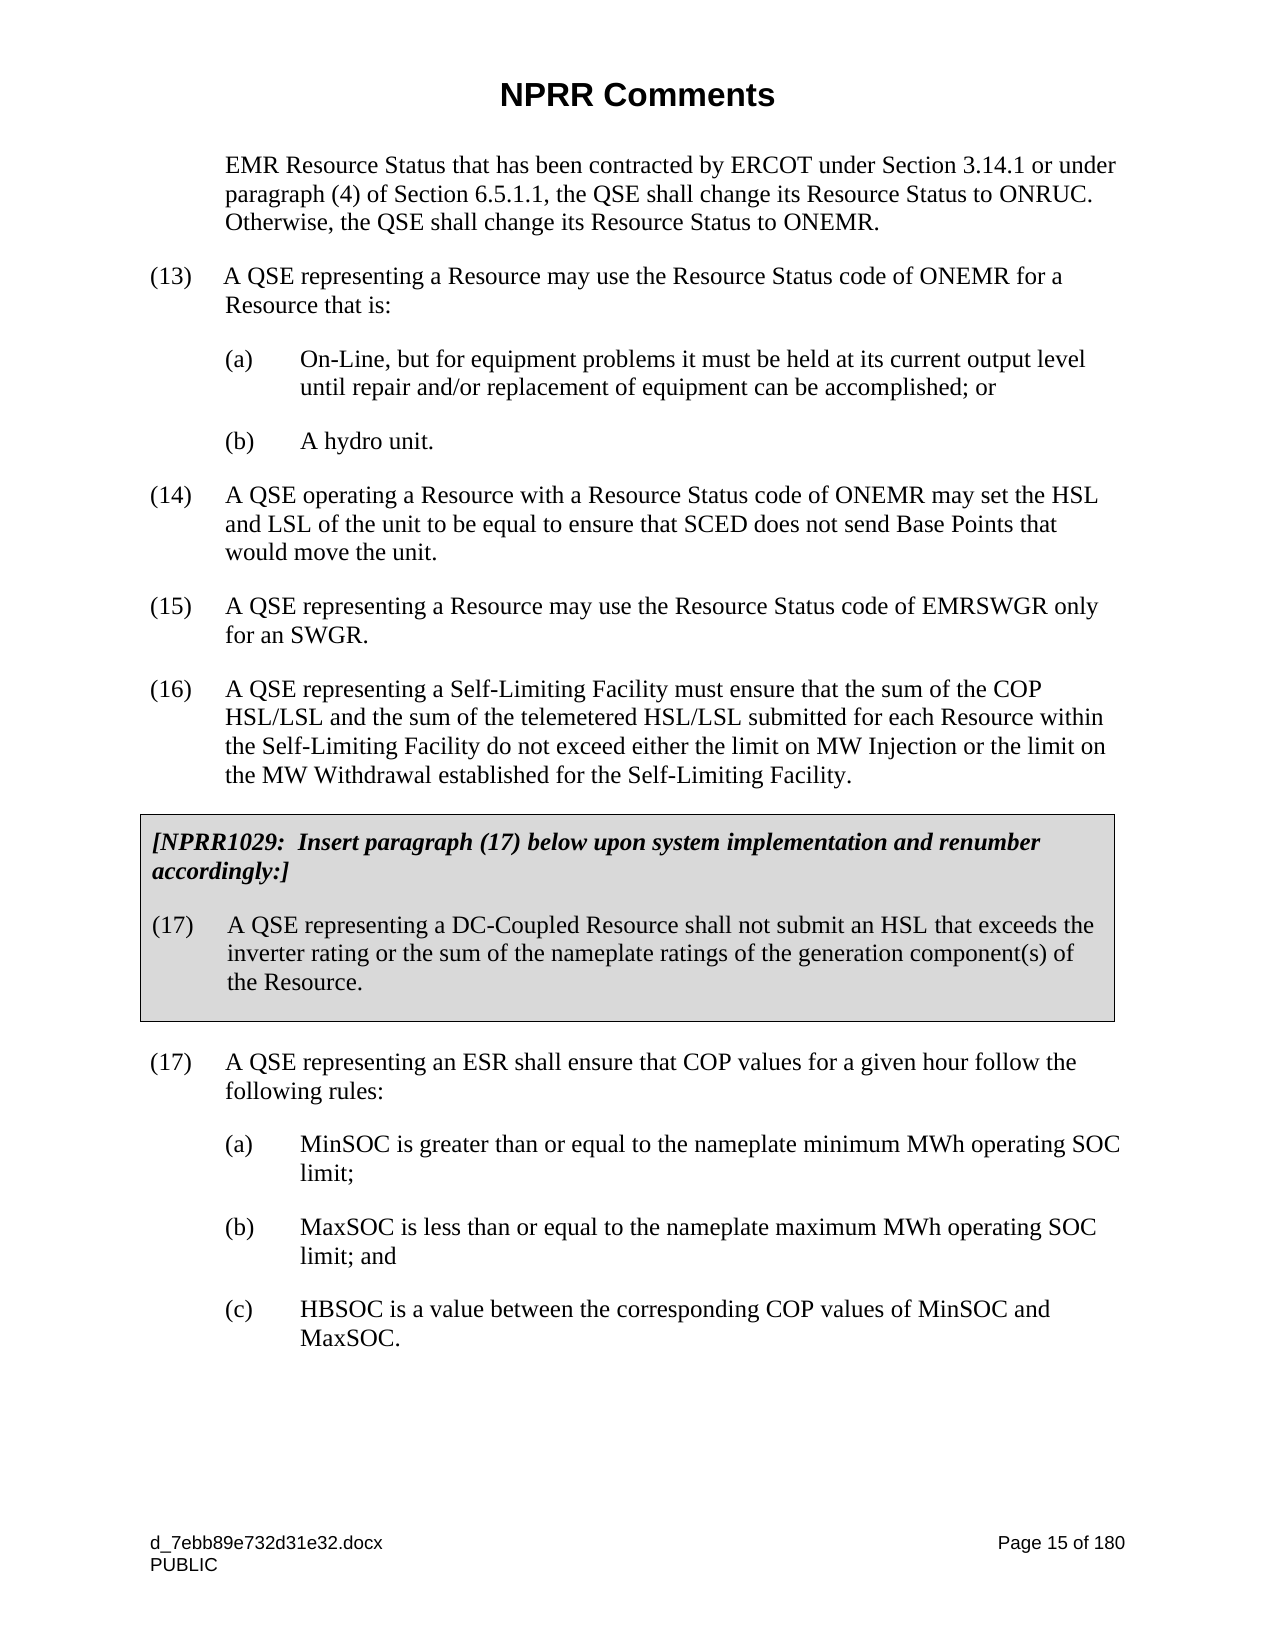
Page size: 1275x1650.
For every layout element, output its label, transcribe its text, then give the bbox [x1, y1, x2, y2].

table_header [NPRR1029: Insert paragraph (17) below upon system implementation and renumber accordingly:] (17) A QSE representing a DC-Coupled Resource shall not submit an HSL that exceeds the inverter rating or the sum of the nameplate ratings of the generation component(s) of the Resource. [141, 815, 1114, 1021]
text (13) A QSE representing a Resource may use the Resource Status code of ONEMR for a Resource that is: [150, 261, 1125, 319]
text (a) MinSOC is greater than or equal to the nameplate minimum MWh operating SOC limit; [225, 1129, 1125, 1187]
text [150, 150, 1125, 236]
text (a) On-Line, but for equipment problems it must be held at its current output level until repair and/or replacement of equipment can be accomplished; or [225, 344, 1125, 401]
text (14) A QSE operating a Resource with a Resource Status code of ONEMR may set the HSL and LSL of the unit to be equal to ensure that SCED does not send Base Points that would move the unit. [150, 480, 1125, 566]
text (17) A QSE representing an ESR shall ensure that COP values for a given hour follow the following rules: [150, 1047, 1125, 1104]
text (15) A QSE representing a Resource may use the Resource Status code of EMRSWGR only for an SWGR. [150, 591, 1125, 649]
text (c) HBSOC is a value between the corresponding COP values of MinSOC and MaxSOC. [225, 1294, 1125, 1352]
text (b) A hydro unit. [225, 426, 1125, 455]
text (16) A QSE representing a Self-Limiting Facility must ensure that the sum of the COP HSL/LSL and the sum of the telemetered HSL/LSL submitted for each Resource within the Self-Limiting Facility do not exceed either the limit on MW Injection or the limit on the MW Withdrawal established for the Self-Limiting Facility. [150, 674, 1125, 789]
text (b) MaxSOC is less than or equal to the nameplate maximum MWh operating SOC limit; and [225, 1212, 1125, 1269]
